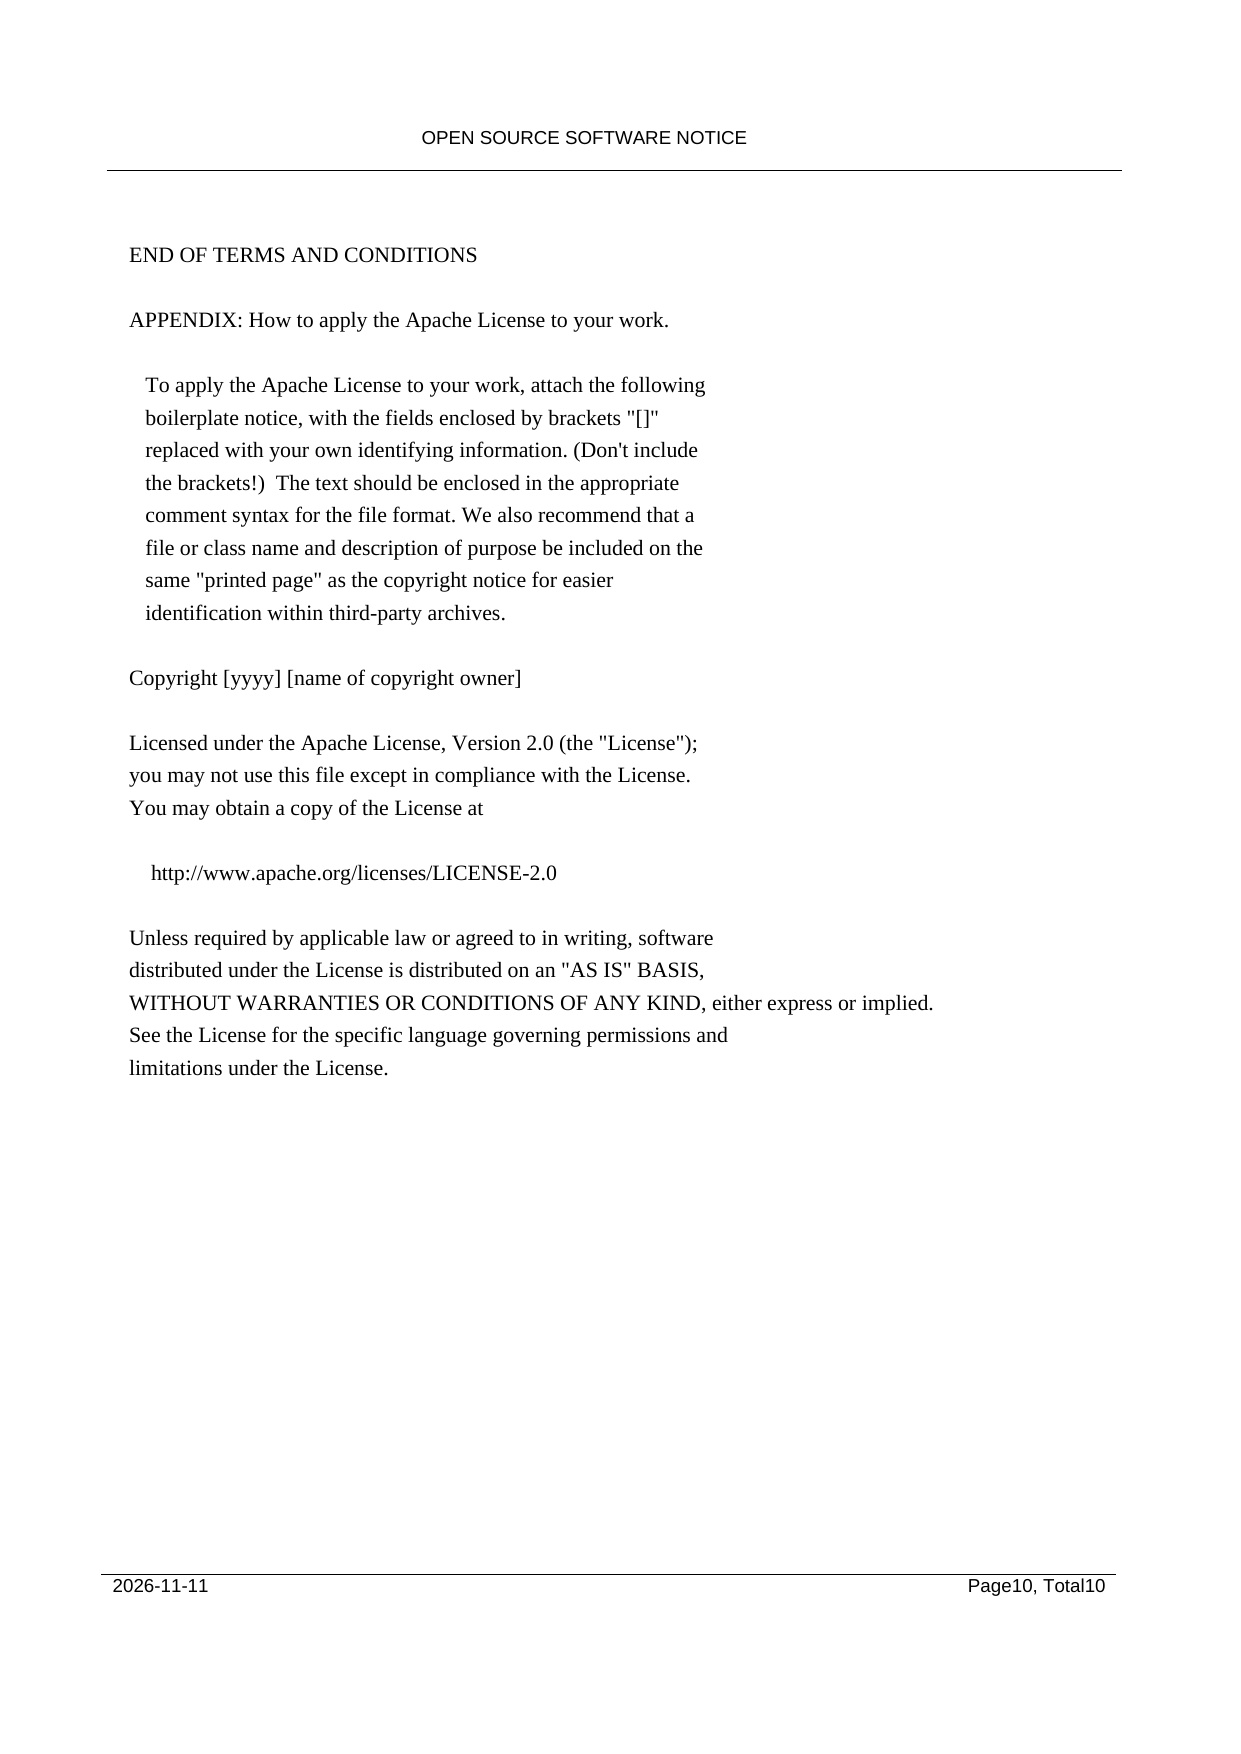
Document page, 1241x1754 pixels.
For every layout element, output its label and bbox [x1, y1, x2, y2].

text [112, 206, 1128, 1084]
